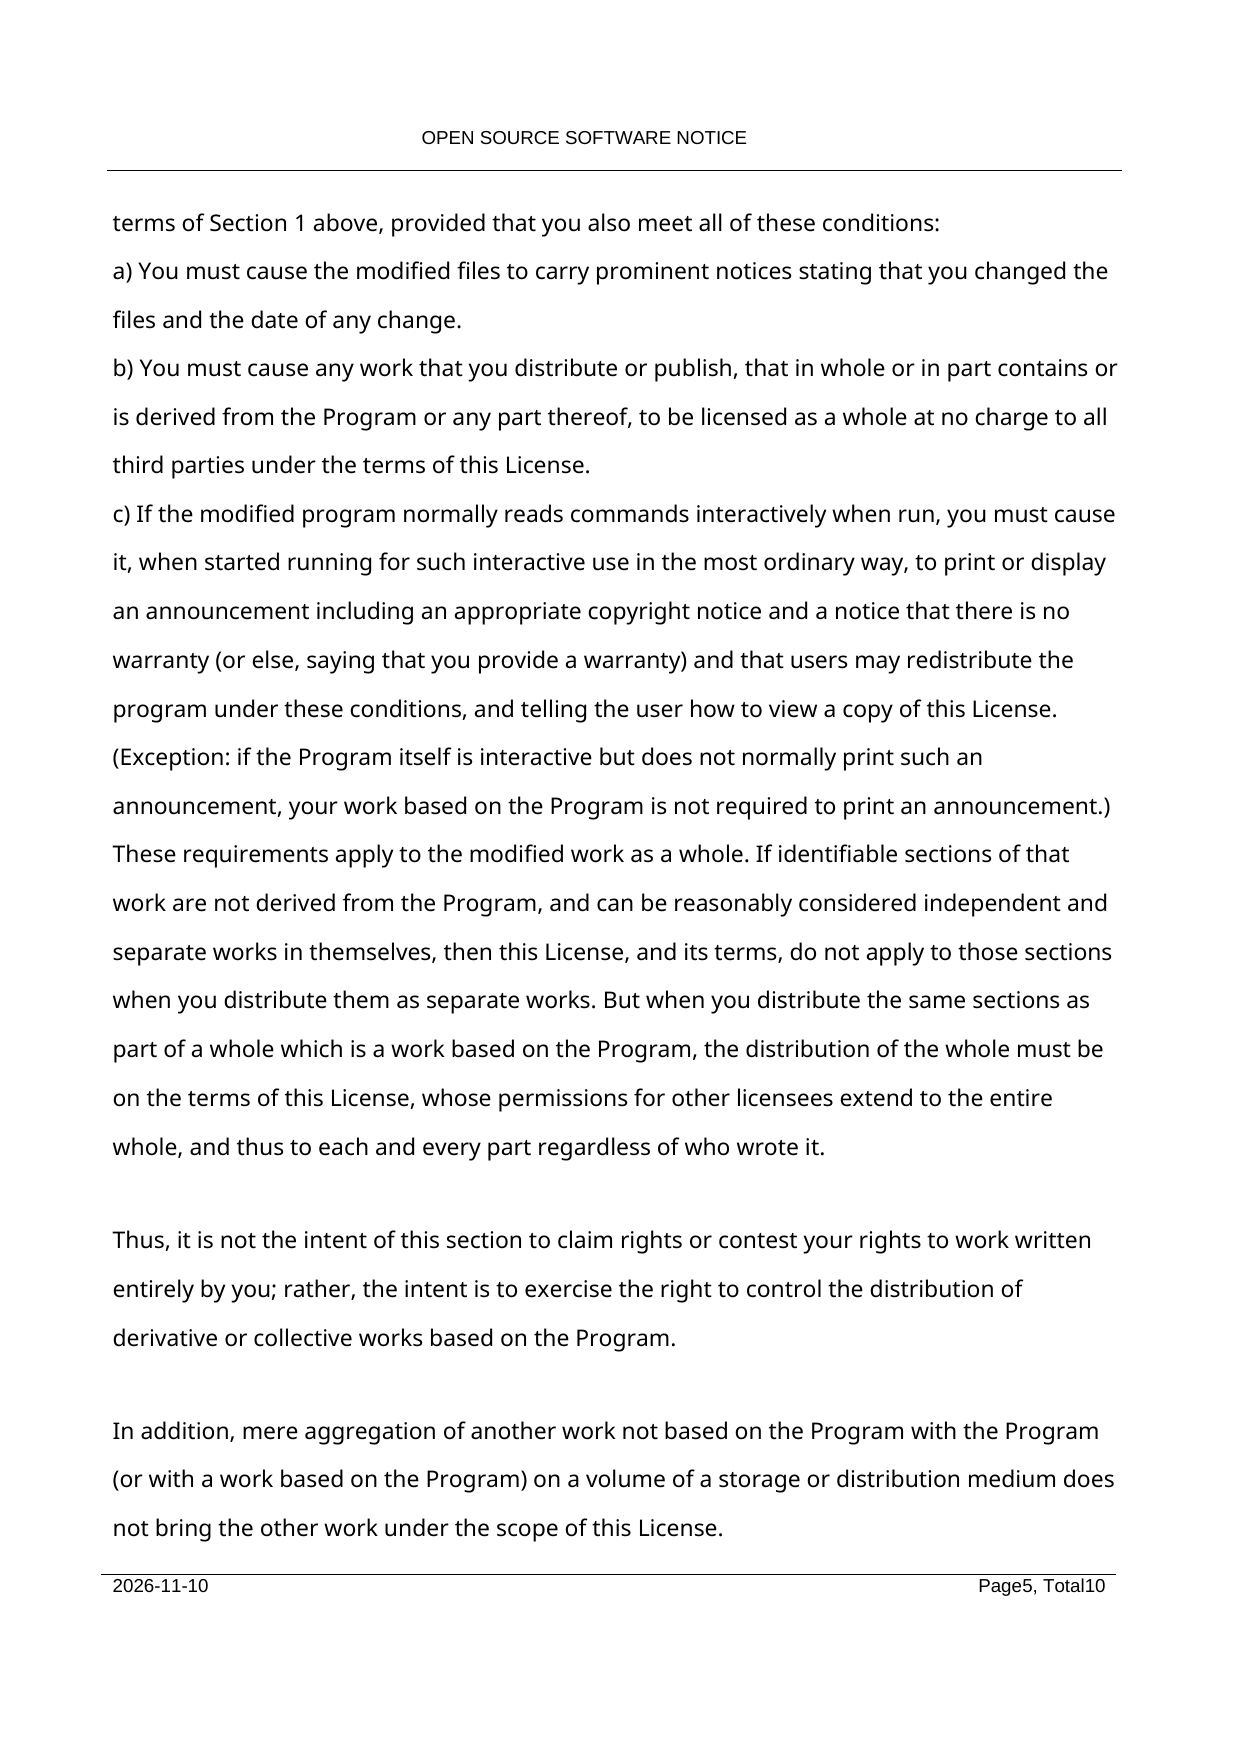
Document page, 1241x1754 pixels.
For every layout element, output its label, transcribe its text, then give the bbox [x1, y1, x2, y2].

text c) If the modified program normally reads commands interactively when run, you must cause it, when started running for such interactive use in the most ordinary way, to print or display an announcement including an appropriate copyright notice and a notice that there is no warranty (or else, saying that you provide a warranty) and that users may redistribute the program under these conditions, and telling the user how to view a copy of this License. (Exception: if the Program itself is interactive but does not normally print such an announcement, your work based on the Program is not required to print an announcement.) [112, 497, 1128, 822]
text b) You must cause any work that you distribute or publish, that in whole or in part contains or is derived from the Program or any part thereof, to be licensed as a whole at no charge to all third parties under the terms of this License. [112, 351, 1128, 481]
text These requirements apply to the modified work as a whole. If identifiable sections of that work are not derived from the Program, and can be reasonably considered independent and separate works in themselves, then this License, and its terms, do not apply to those sections when you distribute them as separate works. But when you distribute the same sections as part of a whole which is a work based on the Program, the distribution of the whole must be on the terms of this License, whose permissions for other licensees extend to the entire whole, and thus to each and every part regardless of who wrote it. [112, 838, 1128, 1163]
text In addition, mere aggregation of another work not based on the Program with the Program (or with a work based on the Program) on a volume of a storage or distribution medium does not bring the other work under the scope of this License. [112, 1414, 1128, 1544]
text a) You must cause the modified files to carry prominent notices stating that you changed the files and the date of any change. [112, 254, 1128, 336]
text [112, 206, 1128, 239]
text Thus, it is not the intent of this section to claim rights or contest your rights to work written entirely by you; rather, the intent is to exercise the right to control the distribution of derivative or collective works based on the Program. [112, 1223, 1128, 1353]
